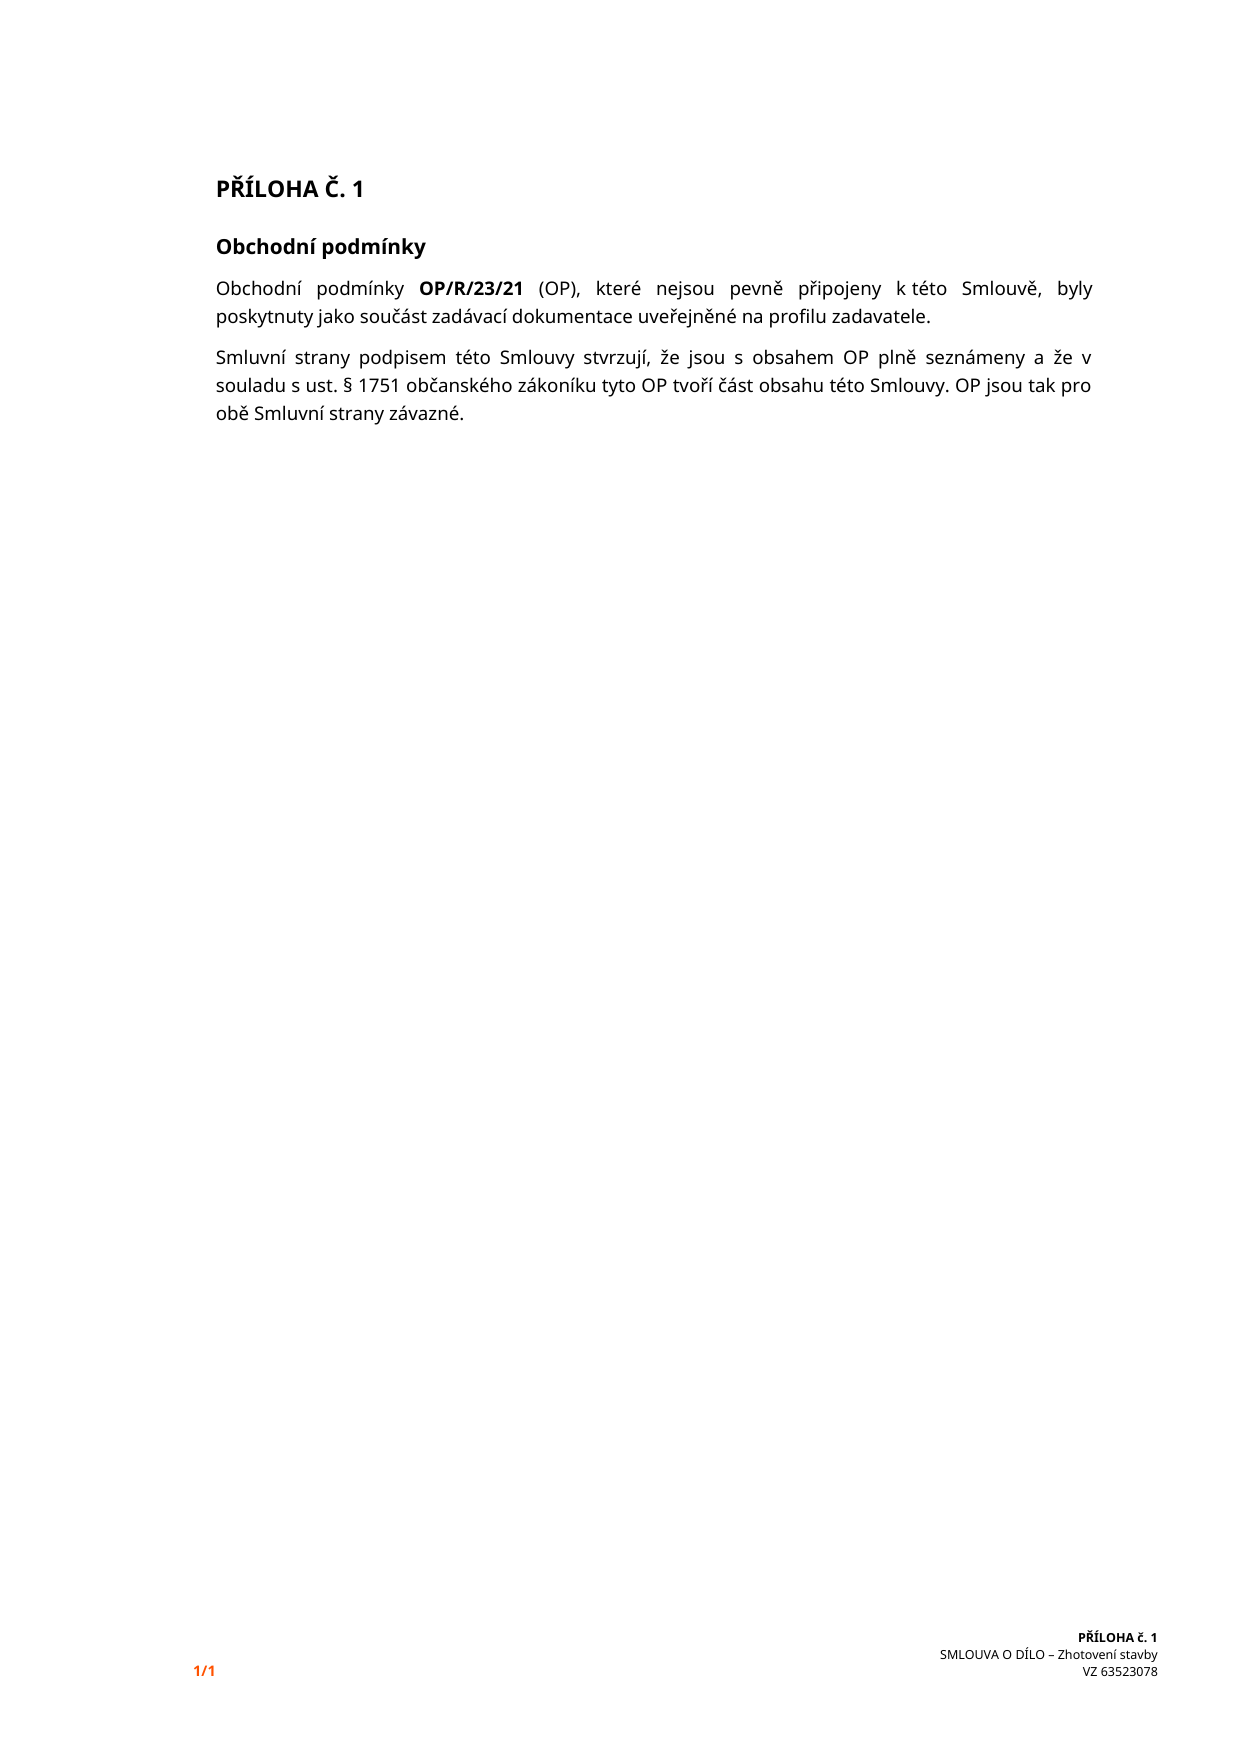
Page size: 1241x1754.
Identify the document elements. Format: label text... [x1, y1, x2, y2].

text Obchodní podmínky OP/R/23/21 (OP), které nejsou pevně připojeny k této Smlouvě, byly poskytnuty jako součást zadávací dokumentace uveřejněné na profilu zadavatele. [216, 276, 1093, 329]
text Smluvní strany podpisem této Smlouvy stvrzují, že jsou s obsahem OP plně seznámeny a že v souladu s ust. § 1751 občanského zákoníku tyto OP tvoří část obsahu této Smlouvy. OP jsou tak pro obě Smluvní strany závazné. [216, 344, 1093, 426]
text Obchodní podmínky [216, 232, 1093, 260]
text Příloha č. 1 [216, 172, 1093, 204]
